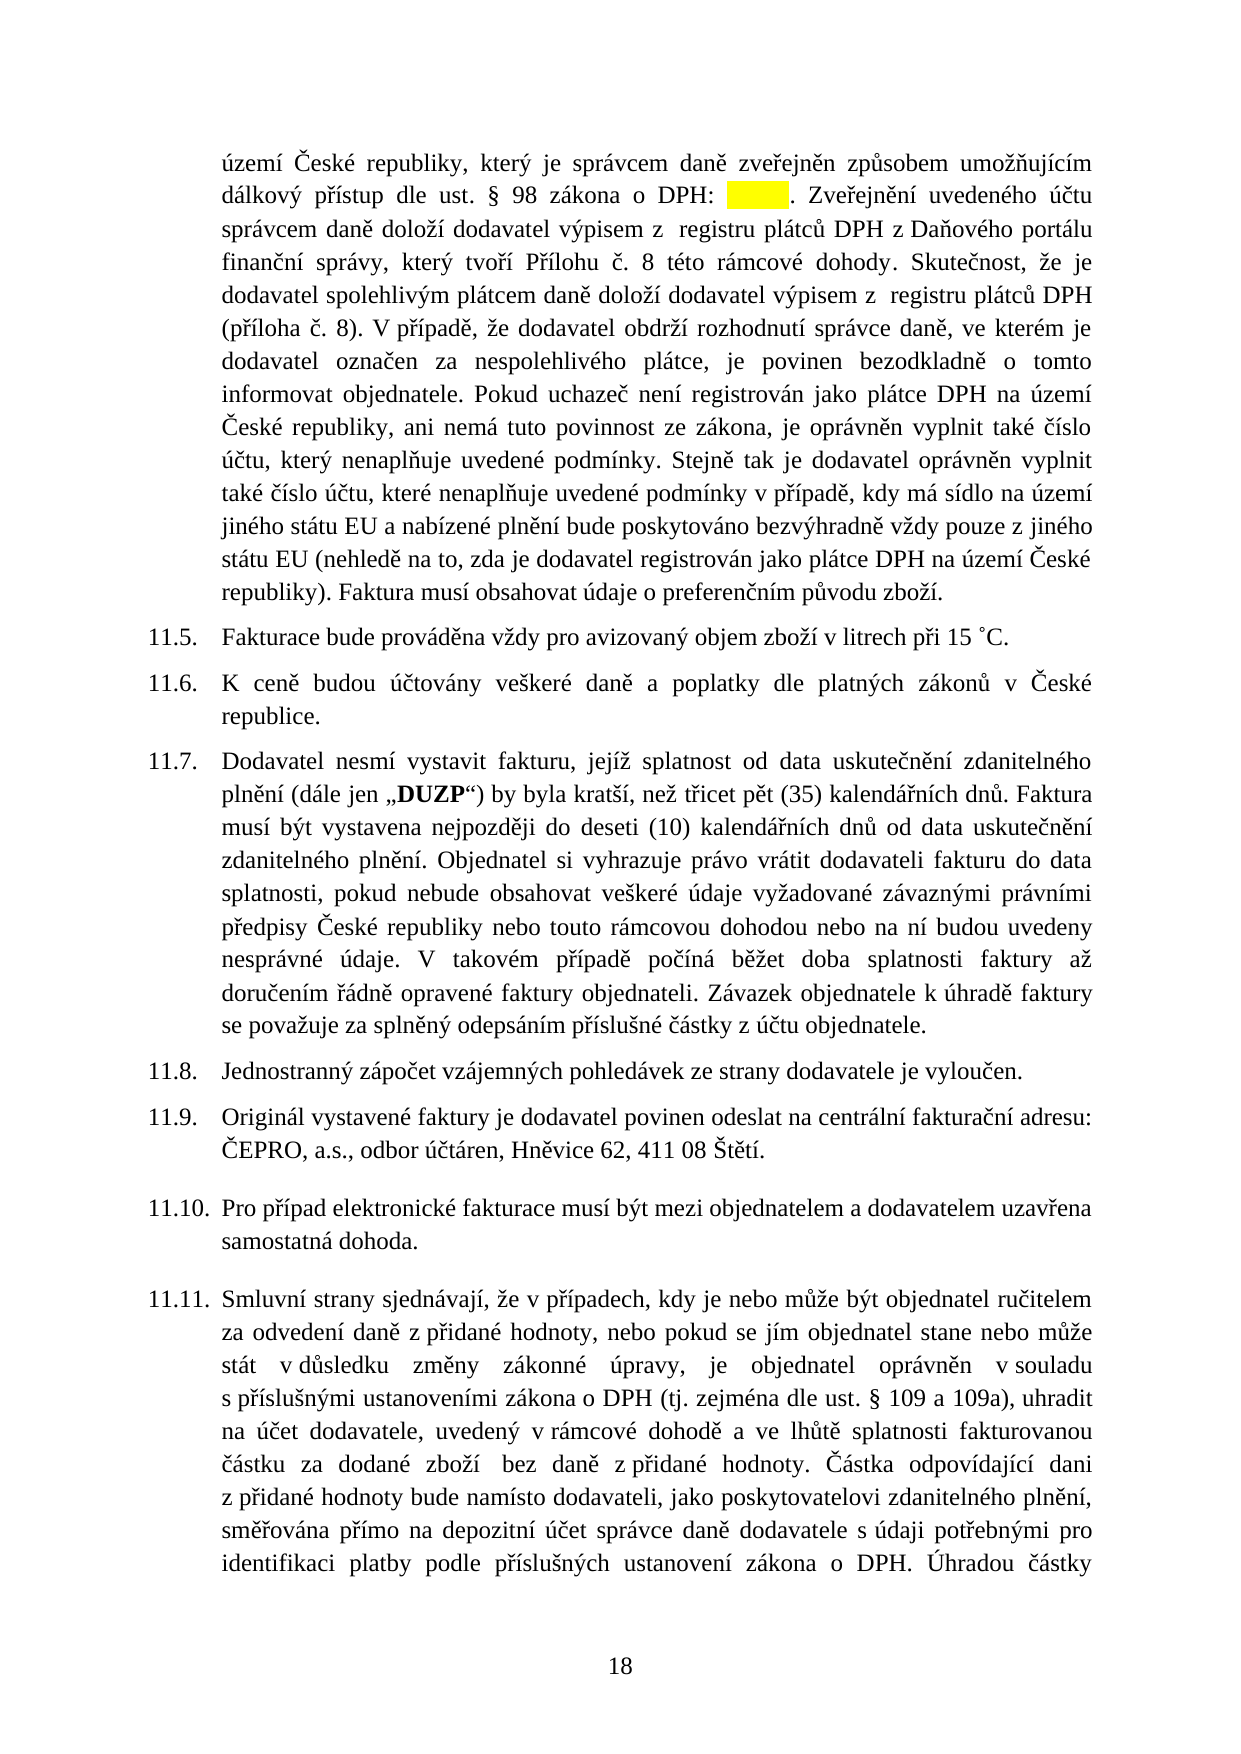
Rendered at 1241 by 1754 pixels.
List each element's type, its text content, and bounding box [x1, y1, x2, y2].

subtitle Originál vystavené faktury je dodavatel povinen odeslat na centrální fakturační adresu: ČEPRO, a.s., odbor účtáren, Hněvice 62, 411 08 Štětí. [148, 1102, 1093, 1163]
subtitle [148, 1284, 1093, 1577]
subtitle Dodavatel nesmí vystavit fakturu, jejíž splatnost od data uskutečnění zdanitelného plnění (dále jen „DUZP“) by byla kratší, než třicet pět (35) kalendářních dnů. Faktura musí být vystavena nejpozději do deseti (10) kalendářních dnů od data uskutečnění zdanitelného plnění. Objednatel si vyhrazuje právo vrátit dodavateli fakturu do data splatnosti, pokud nebude obsahovat veškeré údaje vyžadované závaznými právními předpisy České republiky nebo touto rámcovou dohodou nebo na ní budou uvedeny nesprávné údaje. V takovém případě počíná běžet doba splatnosti faktury až doručením řádně opravené faktury objednateli. Závazek objednatele k úhradě faktury se považuje za splněný odepsáním příslušné částky z účtu objednatele. [148, 746, 1093, 1039]
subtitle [148, 148, 1093, 606]
list K ceně budou účtovány veškeré daně a poplatky dle platných zákonů v České republice. [148, 668, 1093, 730]
subtitle Pro případ elektronické fakturace musí být mezi objednatelem a dodavatelem uzavřena samostatná dohoda. [148, 1193, 1093, 1254]
subtitle Jednostranný zápočet vzájemných pohledávek ze strany dodavatele je vyloučen. [148, 1056, 1093, 1085]
list Fakturace bude prováděna vždy pro avizovaný objem zboží v litrech při 15 ˚C. [148, 622, 1093, 651]
